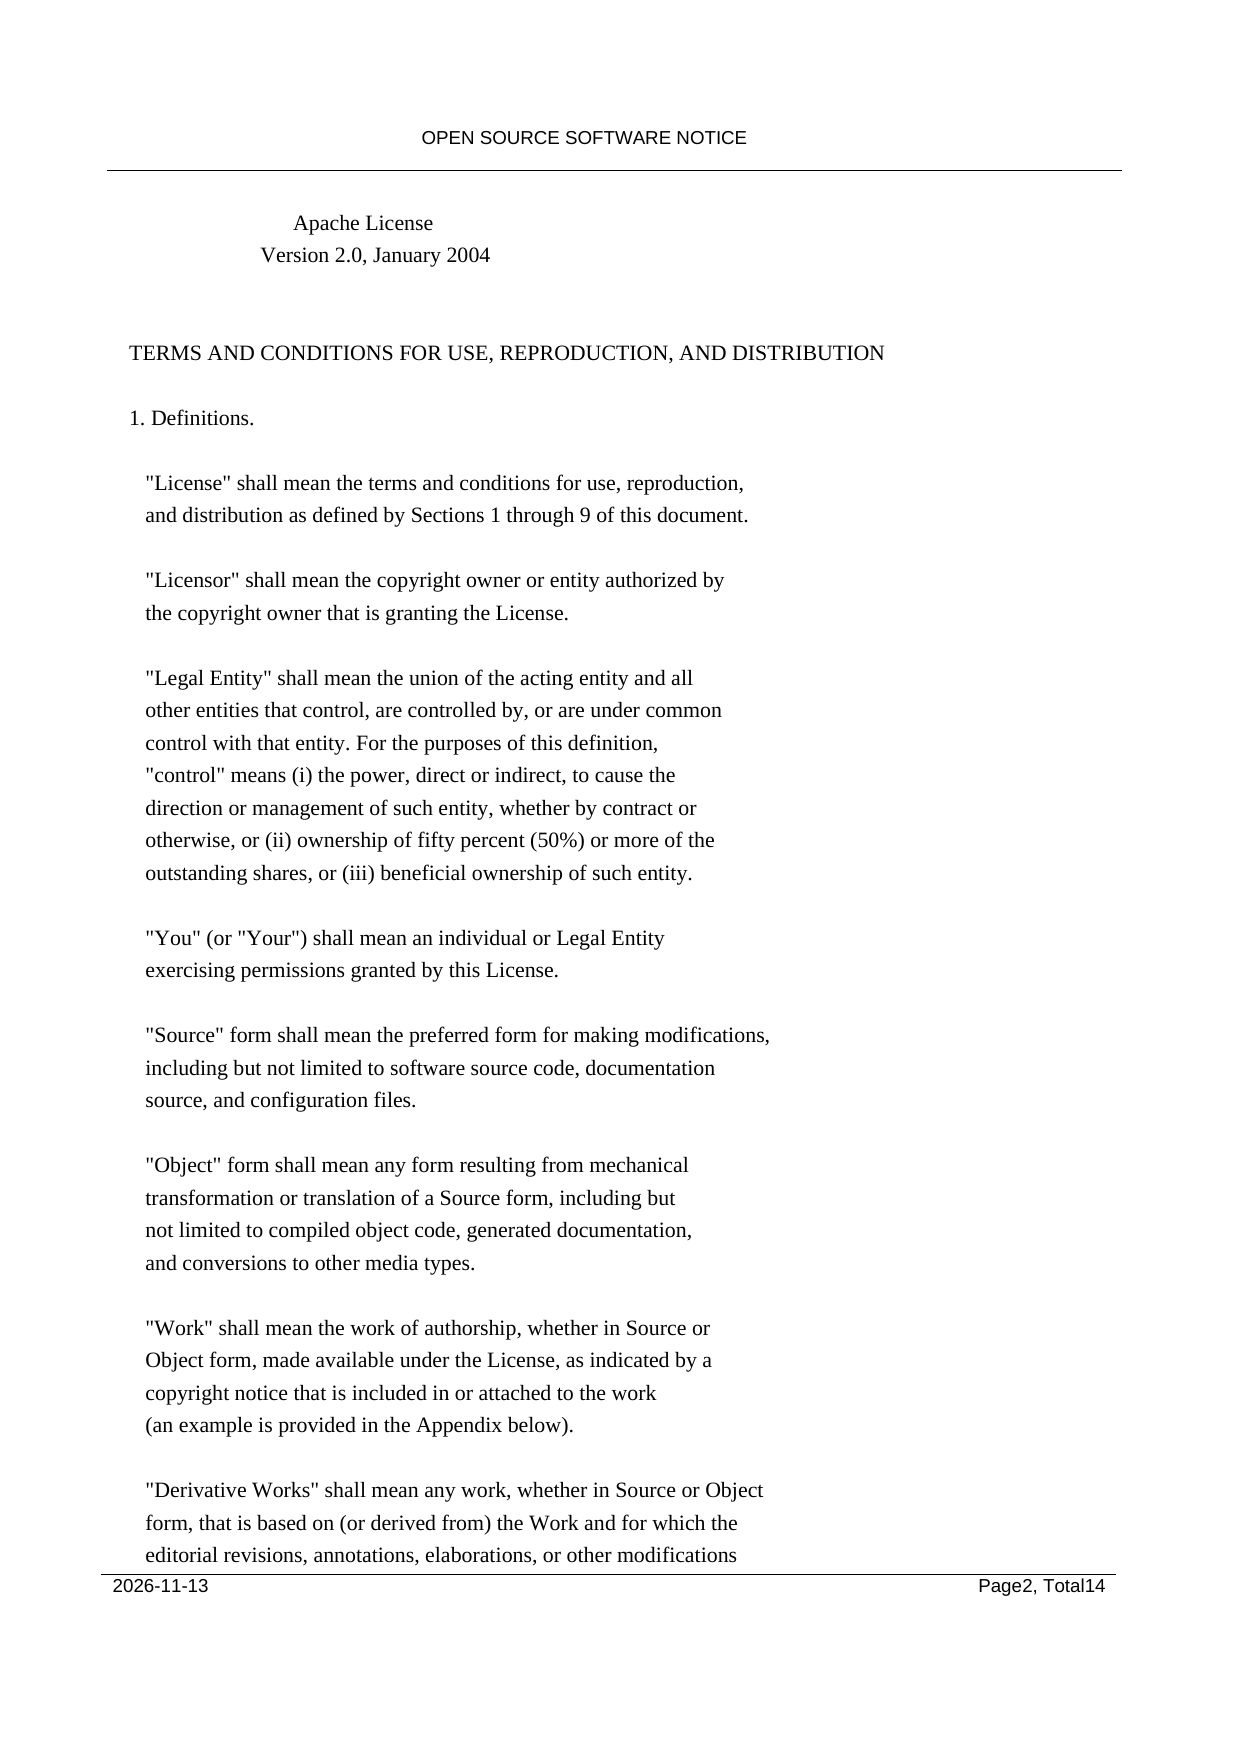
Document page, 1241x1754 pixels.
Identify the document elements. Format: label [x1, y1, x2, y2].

text [112, 206, 1128, 1571]
